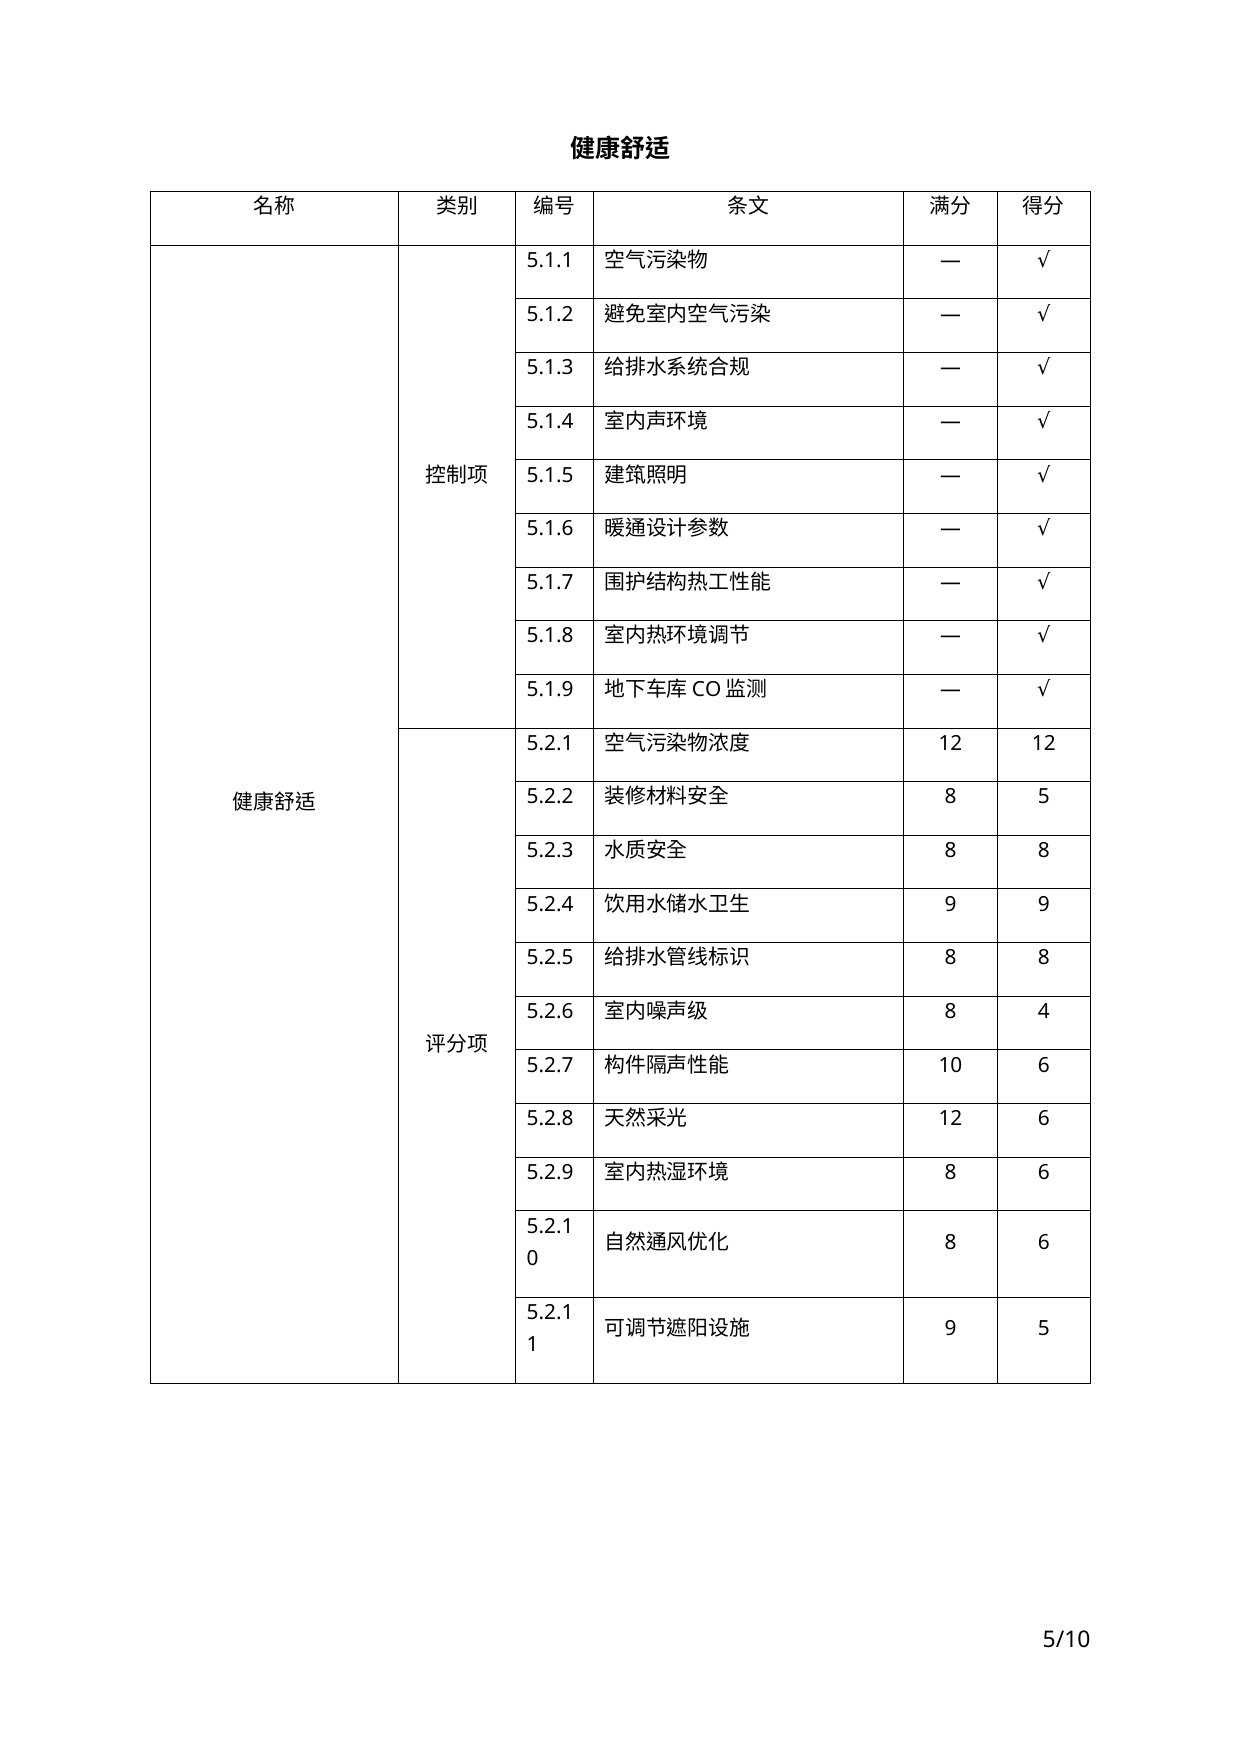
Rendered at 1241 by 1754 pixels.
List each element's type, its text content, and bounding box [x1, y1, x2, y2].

table_cell √ [998, 353, 1090, 406]
table_cell 12 [998, 729, 1090, 781]
table_cell √ [998, 568, 1090, 620]
table_cell 5.2.2 [516, 782, 593, 835]
text 健康舒适 [150, 131, 1090, 165]
table_cell 可调节遮阳设施 [594, 1298, 903, 1383]
table_header 类别 [399, 192, 515, 244]
table_cell 5.2.4 [516, 889, 593, 942]
table_cell 评分项 [399, 729, 515, 1383]
table_cell 5.2.3 [516, 836, 593, 888]
table_cell 室内噪声级 [594, 997, 903, 1049]
table_cell 饮用水储水卫生 [594, 889, 903, 942]
table_header 条文 [594, 192, 903, 244]
table_cell 8 [998, 836, 1090, 888]
table_cell 建筑照明 [594, 460, 903, 513]
table_cell 8 [904, 782, 997, 835]
table_header 得分 [998, 192, 1090, 244]
table_cell 5.1.4 [516, 407, 593, 459]
table_cell 天然采光 [594, 1104, 903, 1157]
table_cell 5 [998, 1298, 1090, 1383]
table_header 名称 [151, 192, 398, 244]
table_cell 5.1.5 [516, 460, 593, 513]
table_cell 5.1.7 [516, 568, 593, 620]
table_cell 6 [998, 1050, 1090, 1103]
table_cell 5.2.7 [516, 1050, 593, 1103]
table_cell 空气污染物 [594, 246, 903, 298]
table_cell 9 [998, 889, 1090, 942]
table_cell 室内热环境调节 [594, 621, 903, 674]
table_cell 装修材料安全 [594, 782, 903, 835]
table_cell — [904, 299, 997, 352]
table_cell 给排水系统合规 [594, 353, 903, 406]
table_cell 8 [904, 943, 997, 996]
table_cell 控制项 [399, 246, 515, 727]
table_cell 5.1.2 [516, 299, 593, 352]
table_cell 室内声环境 [594, 407, 903, 459]
table_cell 自然通风优化 [594, 1211, 903, 1296]
table_cell 5.1.3 [516, 353, 593, 406]
table_cell — [904, 353, 997, 406]
table_cell 构件隔声性能 [594, 1050, 903, 1103]
table_cell 4 [998, 997, 1090, 1049]
table_cell 5.1.9 [516, 675, 593, 727]
table_cell — [904, 675, 997, 727]
table_cell 5.1.1 [516, 246, 593, 298]
table_cell 地下车库CO监测 [594, 675, 903, 727]
table_cell — [904, 460, 997, 513]
table_cell 9 [904, 1298, 997, 1383]
table_cell 给排水管线标识 [594, 943, 903, 996]
table_cell 5.2.6 [516, 997, 593, 1049]
table_cell √ [998, 514, 1090, 566]
table_cell 暖通设计参数 [594, 514, 903, 566]
table_cell 8 [904, 836, 997, 888]
table_cell 避免室内空气污染 [594, 299, 903, 352]
table_cell 6 [998, 1104, 1090, 1157]
table_cell — [904, 407, 997, 459]
table_cell — [904, 568, 997, 620]
table_cell √ [998, 246, 1090, 298]
table_header 满分 [904, 192, 997, 244]
table_cell 8 [904, 997, 997, 1049]
table_cell 5.2.10 [516, 1211, 593, 1296]
table_cell √ [998, 299, 1090, 352]
table_cell 5.2.5 [516, 943, 593, 996]
table_cell 健康舒适 [151, 246, 398, 1383]
table_cell 5.2.9 [516, 1158, 593, 1210]
table_cell √ [998, 621, 1090, 674]
table_cell — [904, 621, 997, 674]
table_cell — [904, 246, 997, 298]
table_cell 5.2.11 [516, 1298, 593, 1383]
table_cell 5 [998, 782, 1090, 835]
table_cell 空气污染物浓度 [594, 729, 903, 781]
table_cell 12 [904, 1104, 997, 1157]
table_cell 围护结构热工性能 [594, 568, 903, 620]
table_cell — [904, 514, 997, 566]
table_cell 6 [998, 1158, 1090, 1210]
table_cell 5.1.8 [516, 621, 593, 674]
table_cell 12 [904, 729, 997, 781]
table_cell 10 [904, 1050, 997, 1103]
table_cell √ [998, 407, 1090, 459]
table_cell 5.1.6 [516, 514, 593, 566]
table_cell 5.2.1 [516, 729, 593, 781]
table_cell 水质安全 [594, 836, 903, 888]
table_cell 室内热湿环境 [594, 1158, 903, 1210]
table_cell √ [998, 460, 1090, 513]
table_cell 9 [904, 889, 997, 942]
table_cell 6 [998, 1211, 1090, 1296]
table_cell 5.2.8 [516, 1104, 593, 1157]
table_header 编号 [516, 192, 593, 244]
table_cell 8 [998, 943, 1090, 996]
table_cell √ [998, 675, 1090, 727]
table_cell 8 [904, 1158, 997, 1210]
table_cell 8 [904, 1211, 997, 1296]
